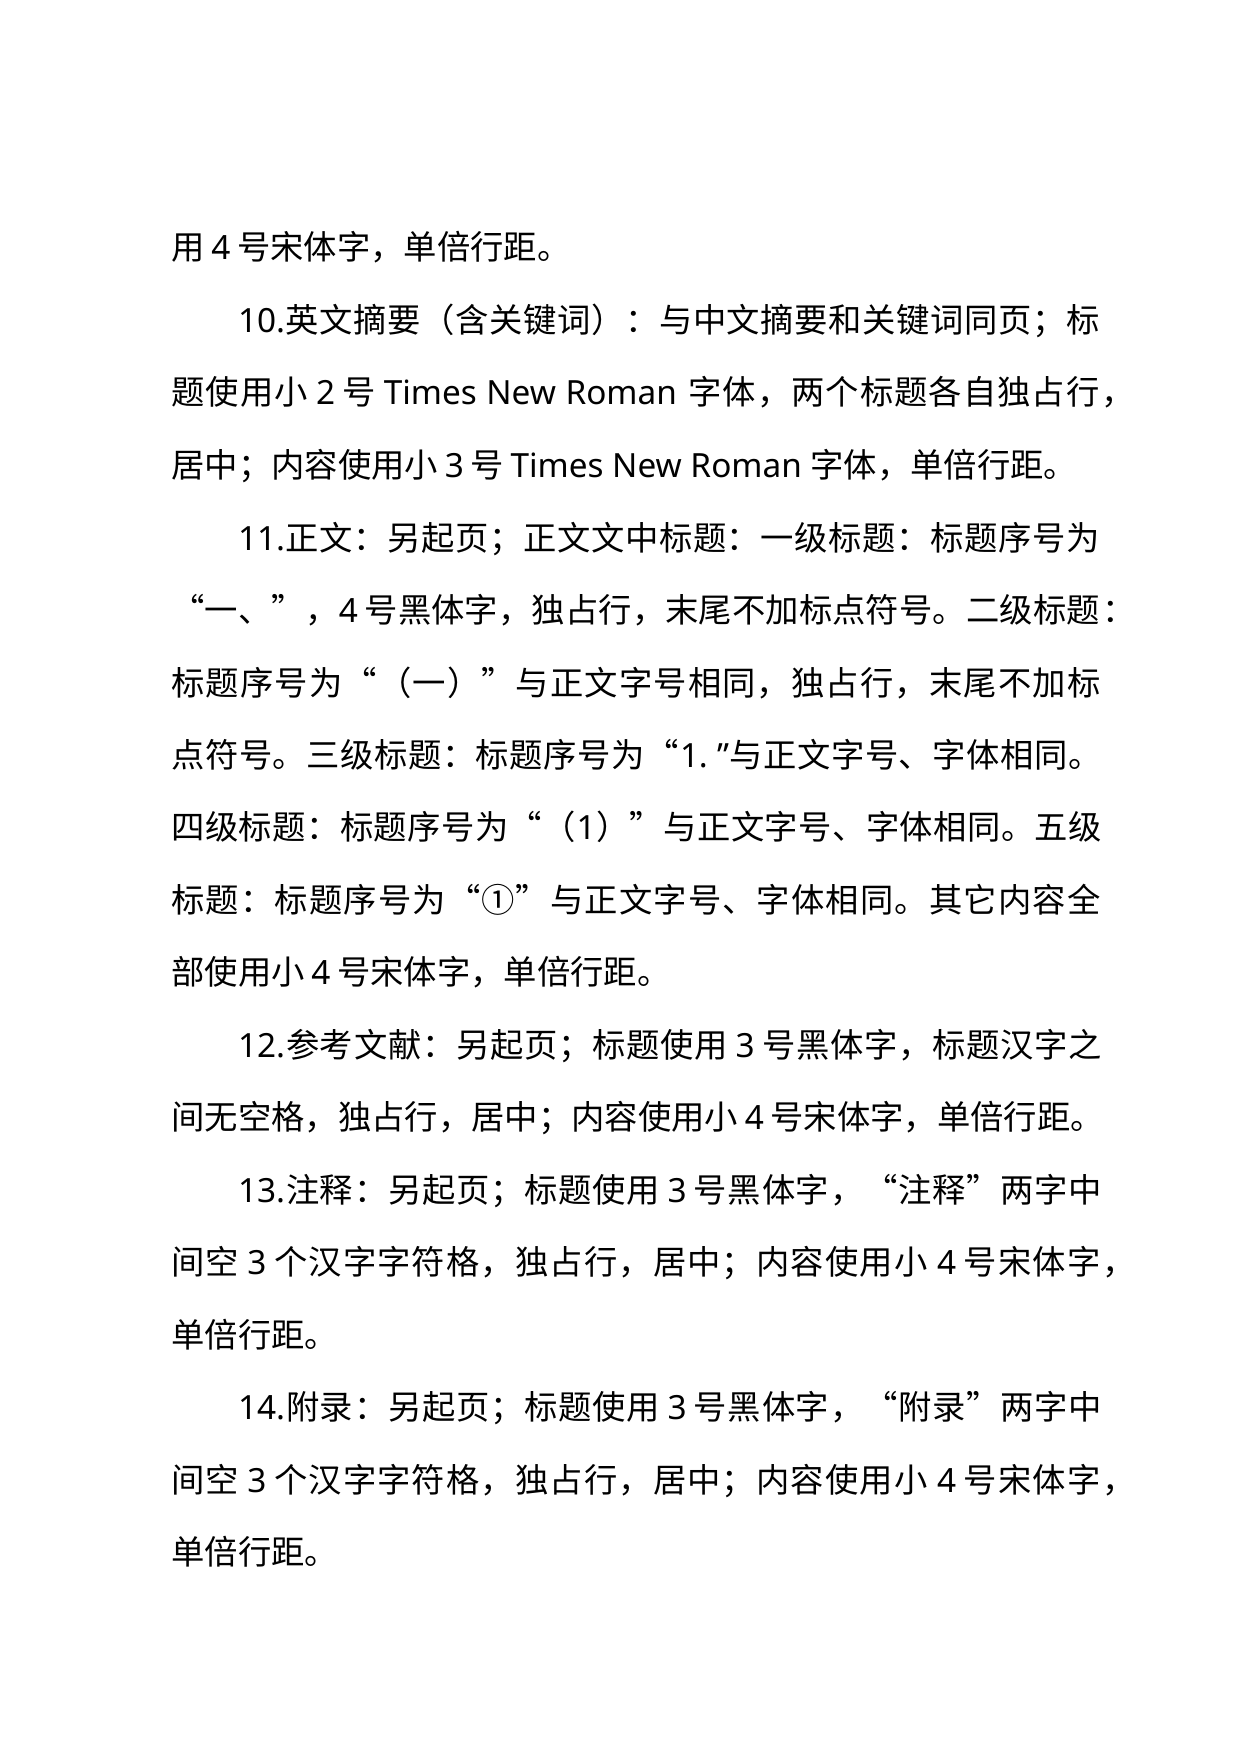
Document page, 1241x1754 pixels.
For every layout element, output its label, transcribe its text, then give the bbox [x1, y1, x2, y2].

text 11.正文：另起页；正文文中标题：一级标题：标题序号为“一、”，4号黑体字，独占行，末尾不加标点符号。二级标题：标题序号为“（一）”与正文字号相同，独占行，末尾不加标点符号。三级标题：标题序号为“1. ”与正文字号、字体相同。四级标题：标题序号为“（1）”与正文字号、字体相同。五级标题：标题序号为“①”与正文字号、字体相同。其它内容全部使用小4号宋体字，单倍行距。 [171, 511, 1102, 994]
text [171, 221, 1102, 269]
text 13.注释：另起页；标题使用3号黑体字，“注释”两字中间空3个汉字字符格，独占行，居中；内容使用小4号宋体字，单倍行距。 [171, 1163, 1102, 1357]
text 14.附录：另起页；标题使用3号黑体字，“附录”两字中间空3个汉字字符格，独占行，居中；内容使用小4号宋体字，单倍行距。 [171, 1381, 1102, 1574]
text 10.英文摘要（含关键词）：与中文摘要和关键词同页；标题使用小2号Times New Roman 字体，两个标题各自独占行，居中；内容使用小3号Times New Roman 字体，单倍行距。 [171, 294, 1102, 487]
text 12.参考文献：另起页；标题使用3号黑体字，标题汉字之间无空格，独占行，居中；内容使用小4号宋体字，单倍行距。 [171, 1018, 1102, 1139]
